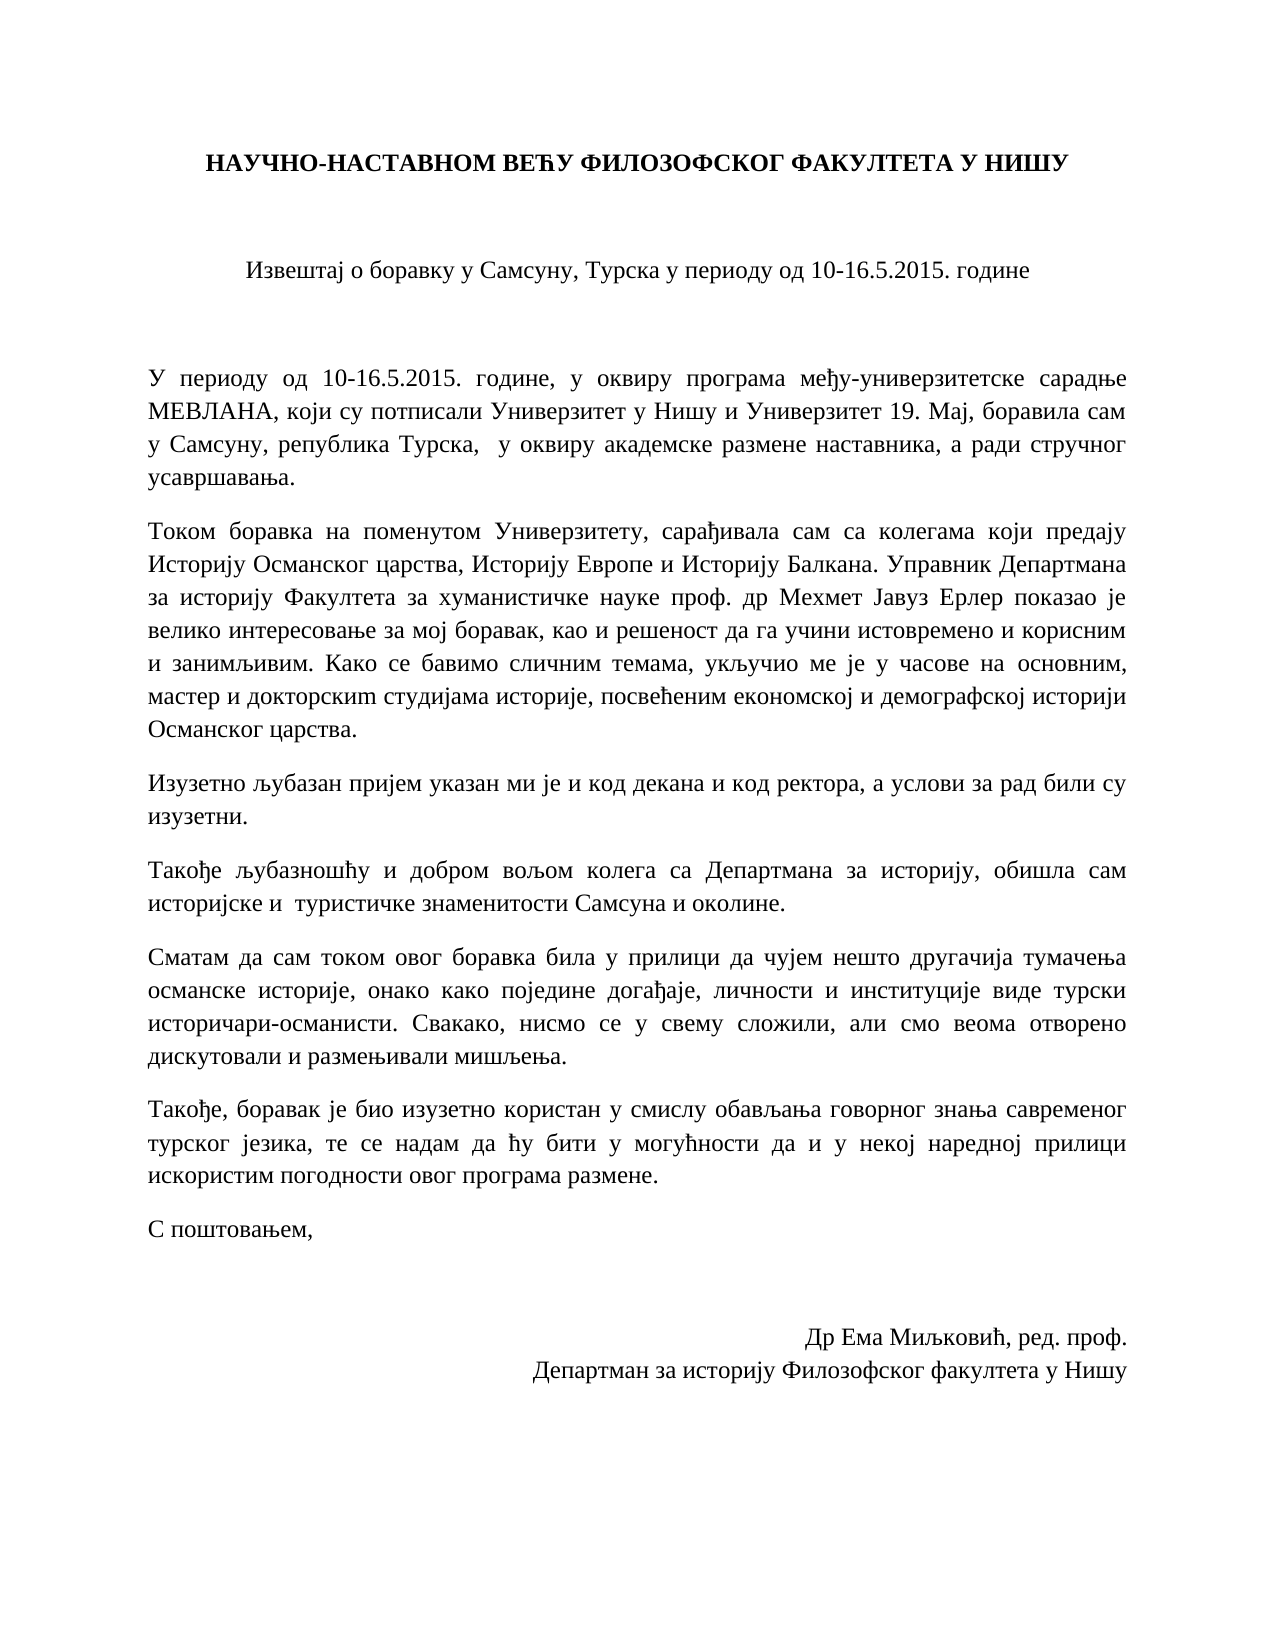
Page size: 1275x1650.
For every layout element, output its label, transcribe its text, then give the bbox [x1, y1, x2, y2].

text Током боравка на поменутом Универзитету, сарађивала сам са колегама који предају Историју Османског царства, Историју Европе и Историју Балкана. Управник Департмана за историју Факултета за хуманистичке науке проф. др Мехмет Јавуз Ерлер показао је велико интересовање за мој боравак, као и решеност да га учини истовремено и корисним и занимљивим. Како се бавимо сличним темама, укључио ме је у часове на основним, мастер и докторскиm студијама историје, посвећеним економској и демографској историји Османског царства. [148, 516, 1127, 743]
text У периоду од 10-16.5.2015. године, у оквиру програма међу-универзитетске сарадње МЕВЛАНА, који су потписали Универзитет у Нишу и Универзитет 19. Мај, боравила сам у Самсуну, република Турска, у оквиру академске размене наставника, а ради стручног усавршавања. [148, 363, 1127, 491]
text Извештај о боравку у Самсуну, Турска у периоду од 10-16.5.2015. године [148, 255, 1127, 284]
text Изузетно љубазан пријем указан ми је и код декана и код ректора, а услови за рад били су изузетни. [148, 768, 1127, 830]
text Др Ема Миљковић, ред. проф. [148, 1322, 1127, 1351]
text НАУЧНО-НАСТАВНОМ ВЕЋУ ФИЛОЗОФСКОГ ФАКУЛТЕТА У НИШУ [148, 148, 1127, 176]
text Такође, боравак је био изузетно користан у смислу обављања говорног знања савременог турског језика, те се надам да ћу бити у могућности да и у некој наредној прилици искористим погодности овог програма размене. [148, 1094, 1127, 1189]
text Такође љубазношћу и добром вољом колега са Департмана за историју, обишла сам историјске и туристичке знаменитости Самсуна и околине. [148, 855, 1127, 917]
text С поштовањем, [148, 1214, 1127, 1243]
text Департман за историју Филозофског факултета у Нишу [148, 1355, 1127, 1384]
text Сматам да сам током овог боравка била у прилици да чујем нешто другачија тумачења османске историје, онако како поједине догађаје, личности и институције виде турски историчари-османисти. Свакако, нисмо се у свему сложили, али смо веома отворено дискутовали и размењивали мишљења. [148, 942, 1127, 1069]
